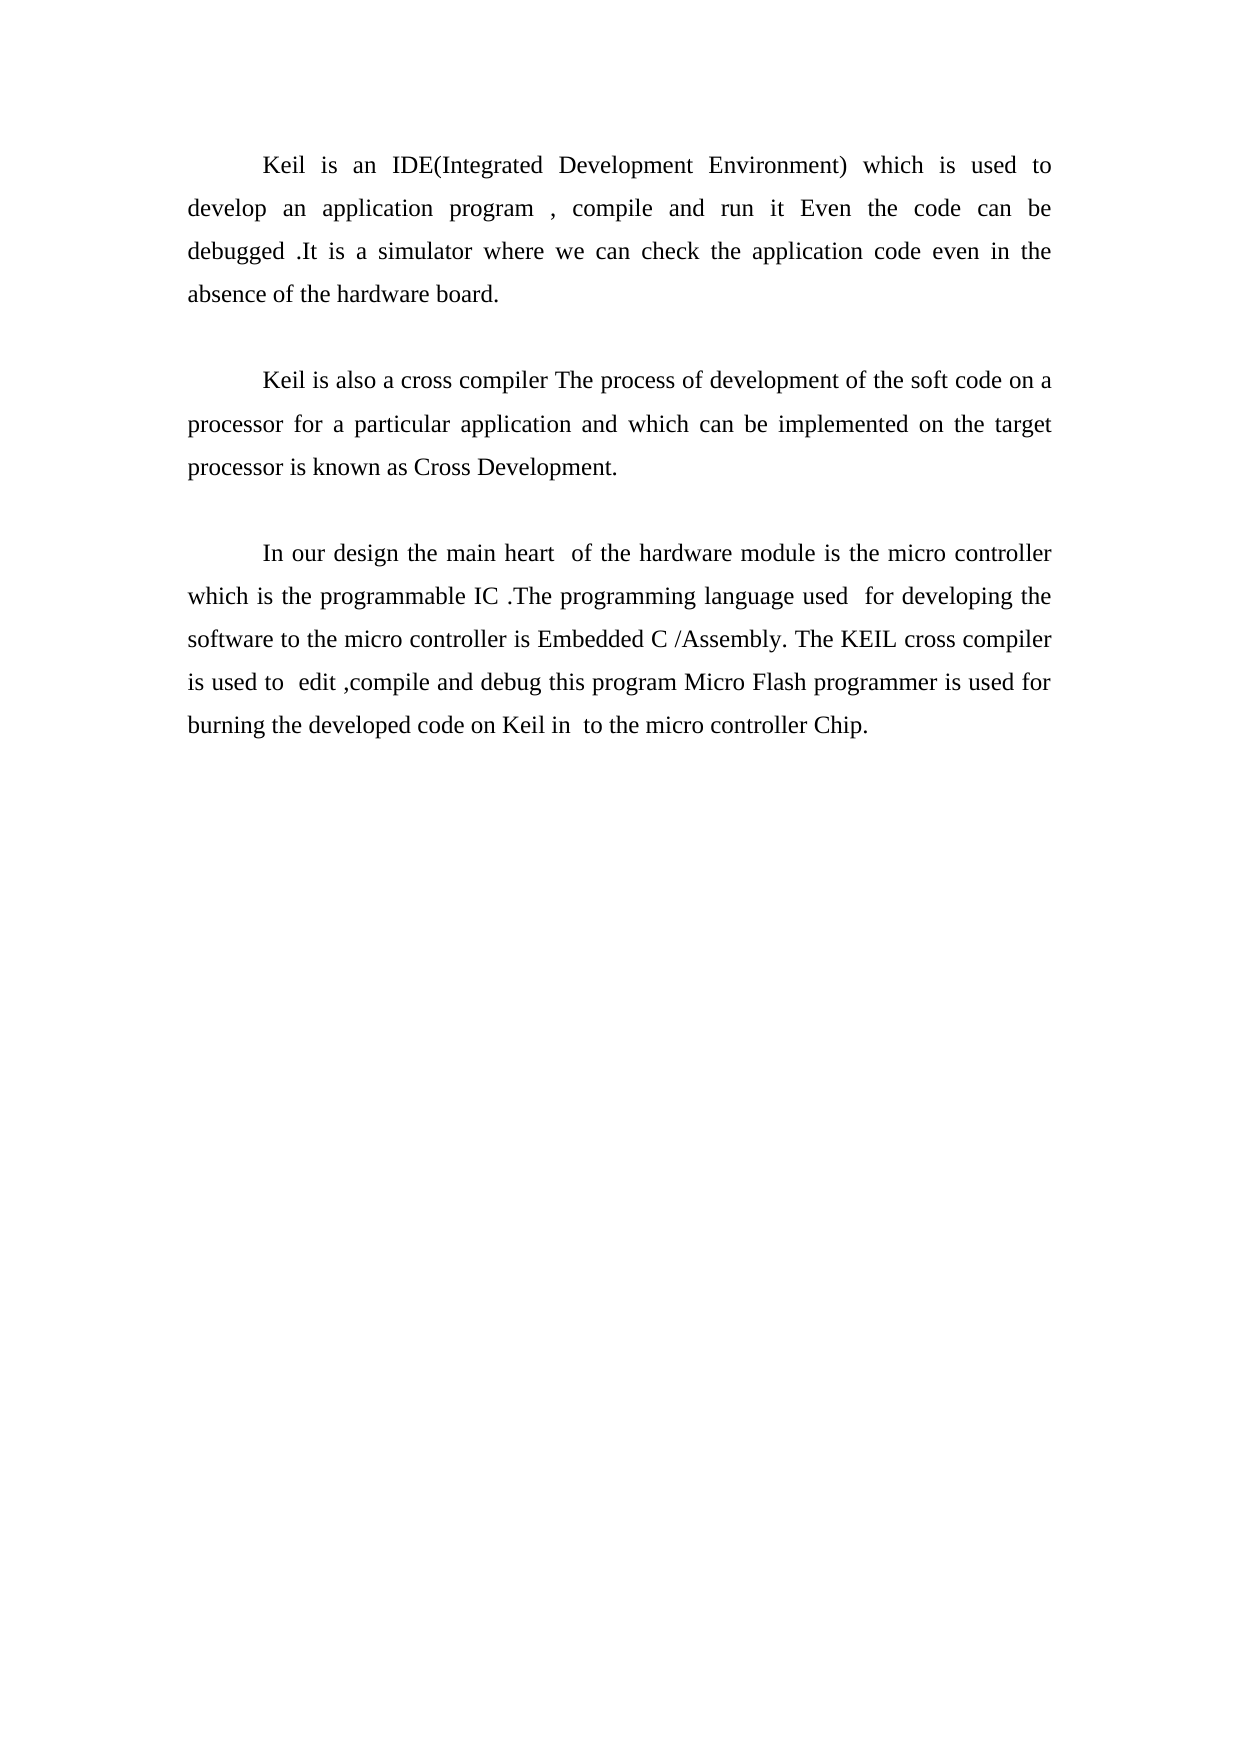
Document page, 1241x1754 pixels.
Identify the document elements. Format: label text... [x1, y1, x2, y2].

text Keil is an IDE(Integrated Development Environment) which is used to develop an application program , compile and run it Even the code can be debugged .It is a simulator where we can check the application code even in the absence of the hardware board. [187, 150, 1053, 308]
text Keil is also a cross compiler The process of development of the soft code on a processor for a particular application and which can be implemented on the target processor is known as Cross Development. [187, 366, 1053, 481]
text In our design the main heart of the hardware module is the micro controller which is the programmable IC .The programming language used for developing the software to the micro controller is Embedded C /Assembly. The KEIL cross compiler is used to edit ,compile and debug this program Micro Flash programmer is used for burning the developed code on Keil in to the micro controller Chip. [187, 538, 1053, 739]
